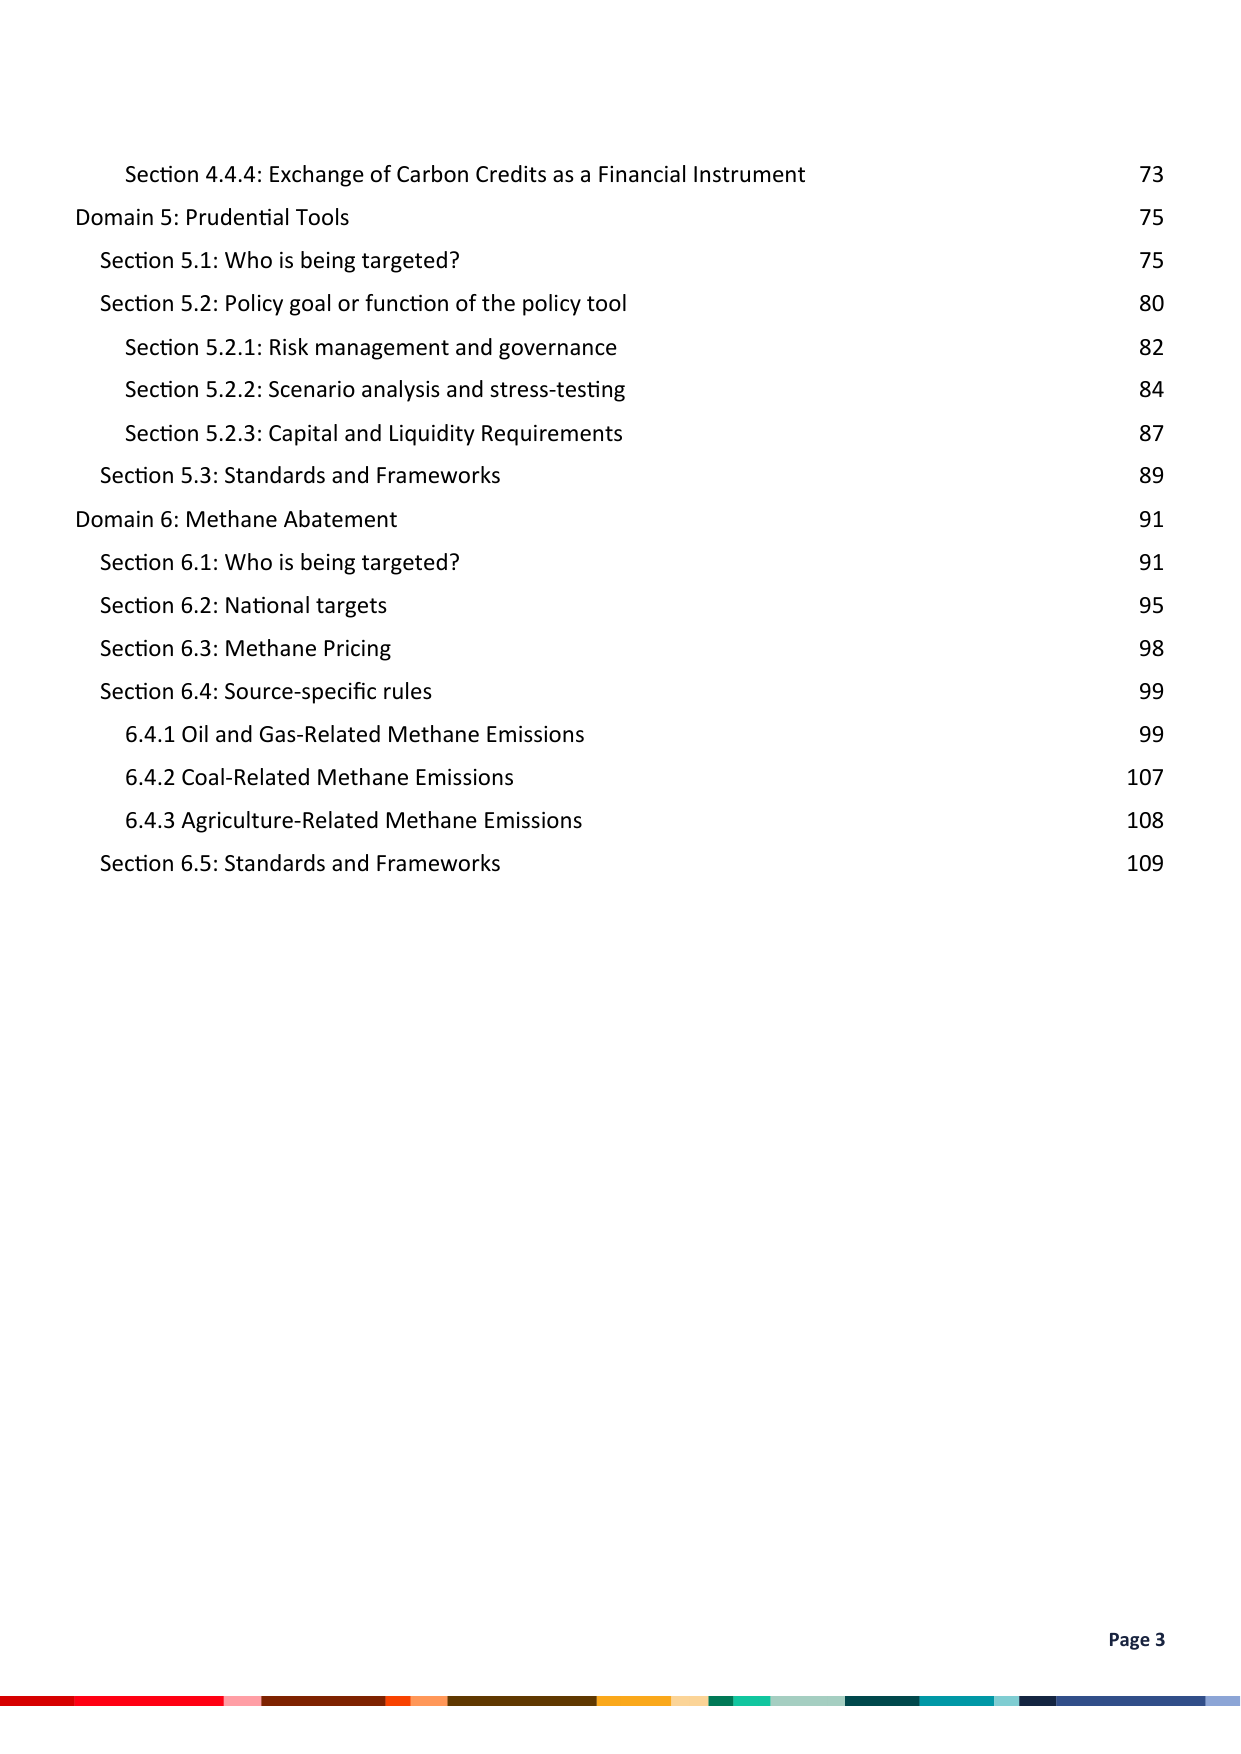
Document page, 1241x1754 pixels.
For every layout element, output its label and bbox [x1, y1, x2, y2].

picture [0, 1696, 1241, 1706]
